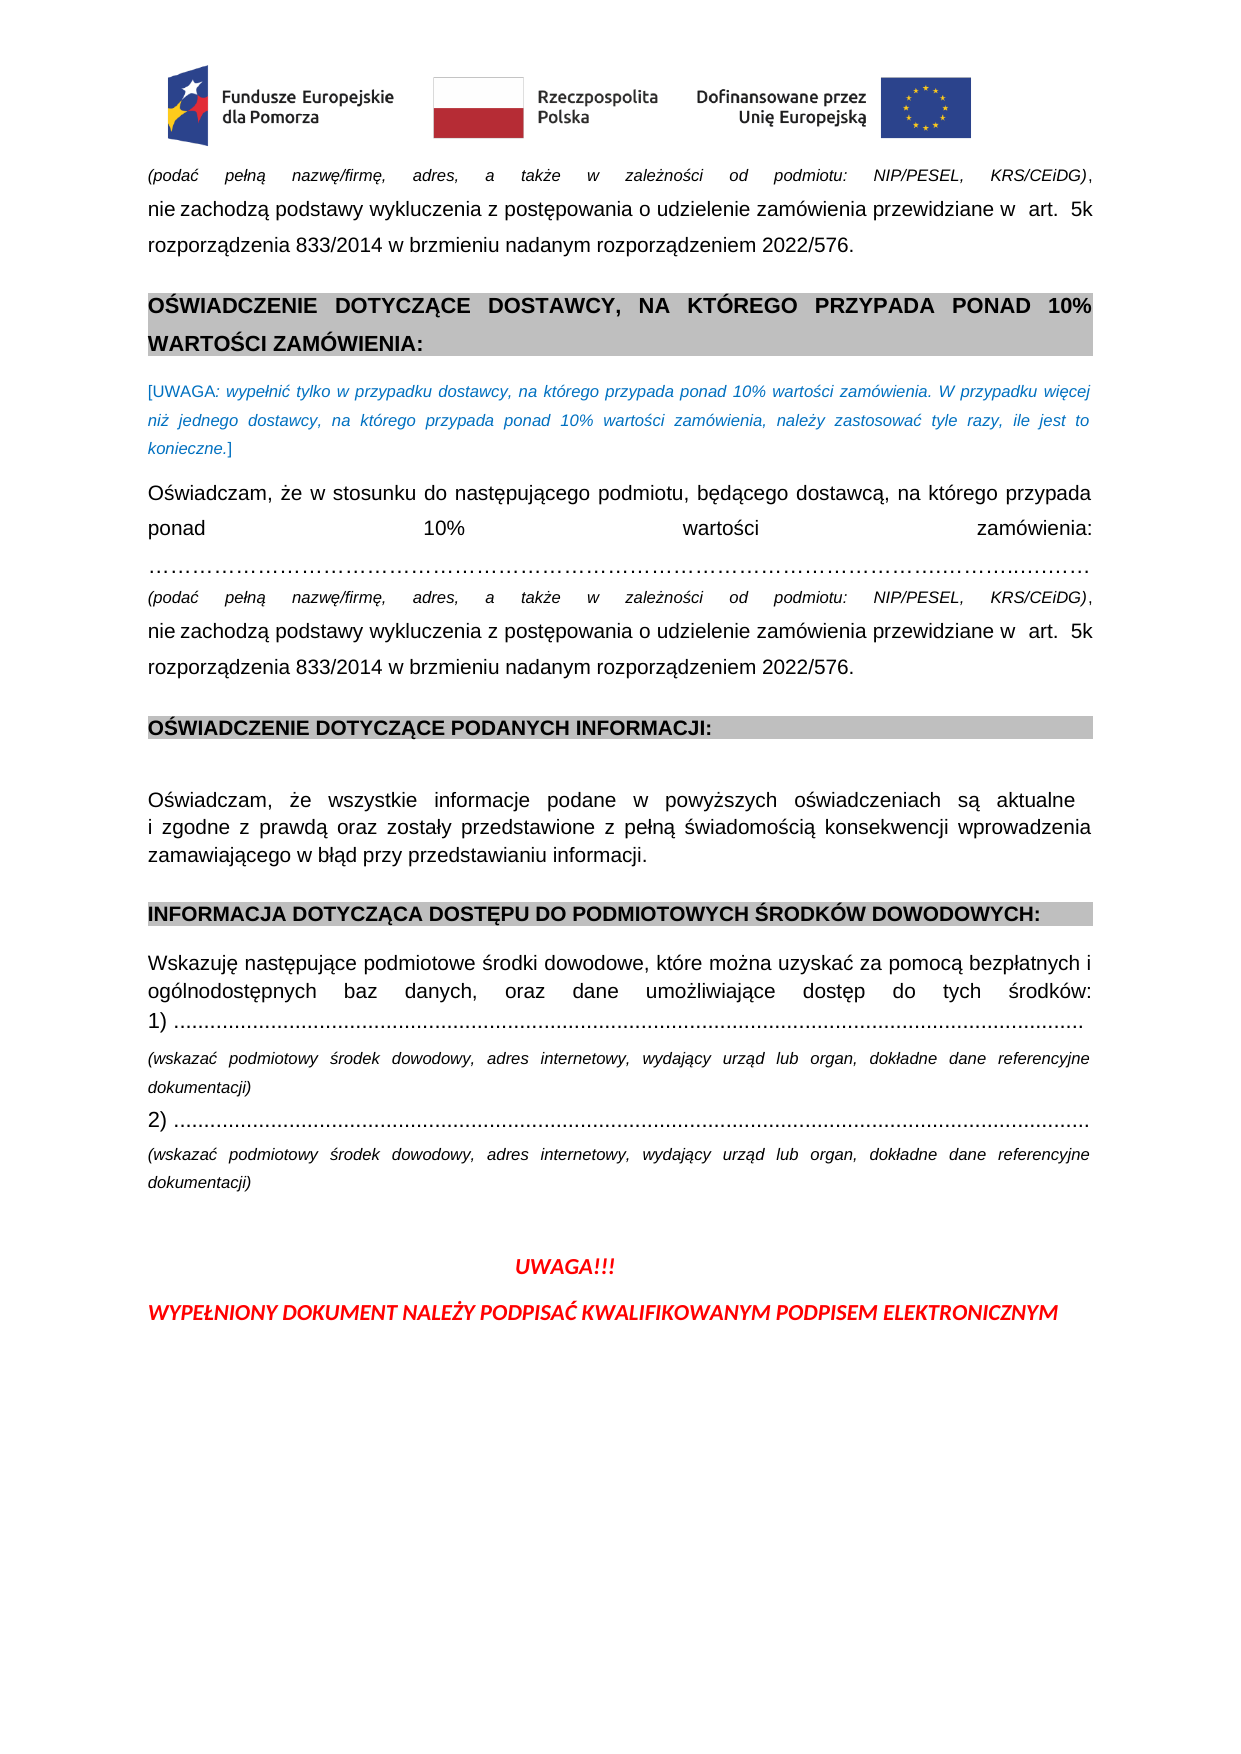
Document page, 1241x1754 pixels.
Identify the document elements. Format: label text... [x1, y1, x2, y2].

text 2) ....................................................................................................................................................... [148, 1107, 1093, 1132]
text [UWAGA: wypełnić tylko w przypadku dostawcy, na którego przypada ponad 10% wartości zamówienia. W przypadku więcej niż jednego dostawcy, na którego przypada ponad 10% wartości zamówienia, należy zastosować tyle razy, ile jest to konieczne.] [148, 382, 1093, 458]
text Oświadczam, że wszystkie informacje podane w powyższych oświadczeniach są aktualne i zgodne z prawdą oraz zostały przedstawione z pełną świadomością konsekwencji wprowadzenia zamawiającego w błąd przy przedstawianiu informacji. [148, 787, 1093, 866]
text OŚWIADCZENIE DOTYCZĄCE DOSTAWCY, NA KTÓREGO PRZYPADA PONAD 10% WARTOŚCI ZAMÓWIENIA: [148, 293, 1093, 356]
text Oświadczam, że w stosunku do następującego podmiotu, będącego podwykonawcą, na którego przypada ponad 10% wartości zamówienia: ……………………………………………………………………………………………….………..….…… (podać pełną nazwę/firmę, adres, a także w zależności od podmiotu: NIP/PESEL, KRS/CEiDG), nie zachodzą podstawy wykluczenia z postępowania o udzielenie zamówienia przewidziane w art. 5k rozporządzenia 833/2014 w brzmieniu nadanym rozporządzeniem 2022/576. [148, 165, 1093, 256]
text OŚWIADCZENIE DOTYCZĄCE PODANYCH INFORMACJI: [148, 716, 1093, 739]
picture [147, 44, 991, 166]
text Oświadczam, że w stosunku do następującego podmiotu, będącego dostawcą, na którego przypada ponad 10% wartości zamówienia: ……………………………………………………………………………………………….………..….…… (podać pełną nazwę/firmę, adres, a także w zależności od podmiotu: NIP/PESEL, KRS/CEiDG), nie zachodzą podstawy wykluczenia z postępowania o udzielenie zamówienia przewidziane w art. 5k rozporządzenia 833/2014 w brzmieniu nadanym rozporządzeniem 2022/576. [148, 480, 1093, 679]
text WYPEŁNIONY DOKUMENT NALEŻY PODPISAĆ KWALIFIKOWANYM PODPISEM ELEKTRONICZNYM [148, 1298, 1093, 1327]
text (wskazać podmiotowy środek dowodowy, adres internetowy, wydający urząd lub organ, dokładne dane referencyjne dokumentacji) [148, 1144, 1093, 1192]
text INFORMACJA DOTYCZĄCA DOSTĘPU DO PODMIOTOWYCH ŚRODKÓW DOWODOWYCH: [148, 902, 1093, 926]
text Wskazuję następujące podmiotowe środki dowodowe, które można uzyskać za pomocą bezpłatnych i ogólnodostępnych baz danych, oraz dane umożliwiające dostęp do tych środków: 1) ...................................................................................................................................................... [148, 951, 1093, 1033]
text (wskazać podmiotowy środek dowodowy, adres internetowy, wydający urząd lub organ, dokładne dane referencyjne dokumentacji) [148, 1049, 1093, 1097]
text UWAGA!!! [148, 1252, 1093, 1280]
